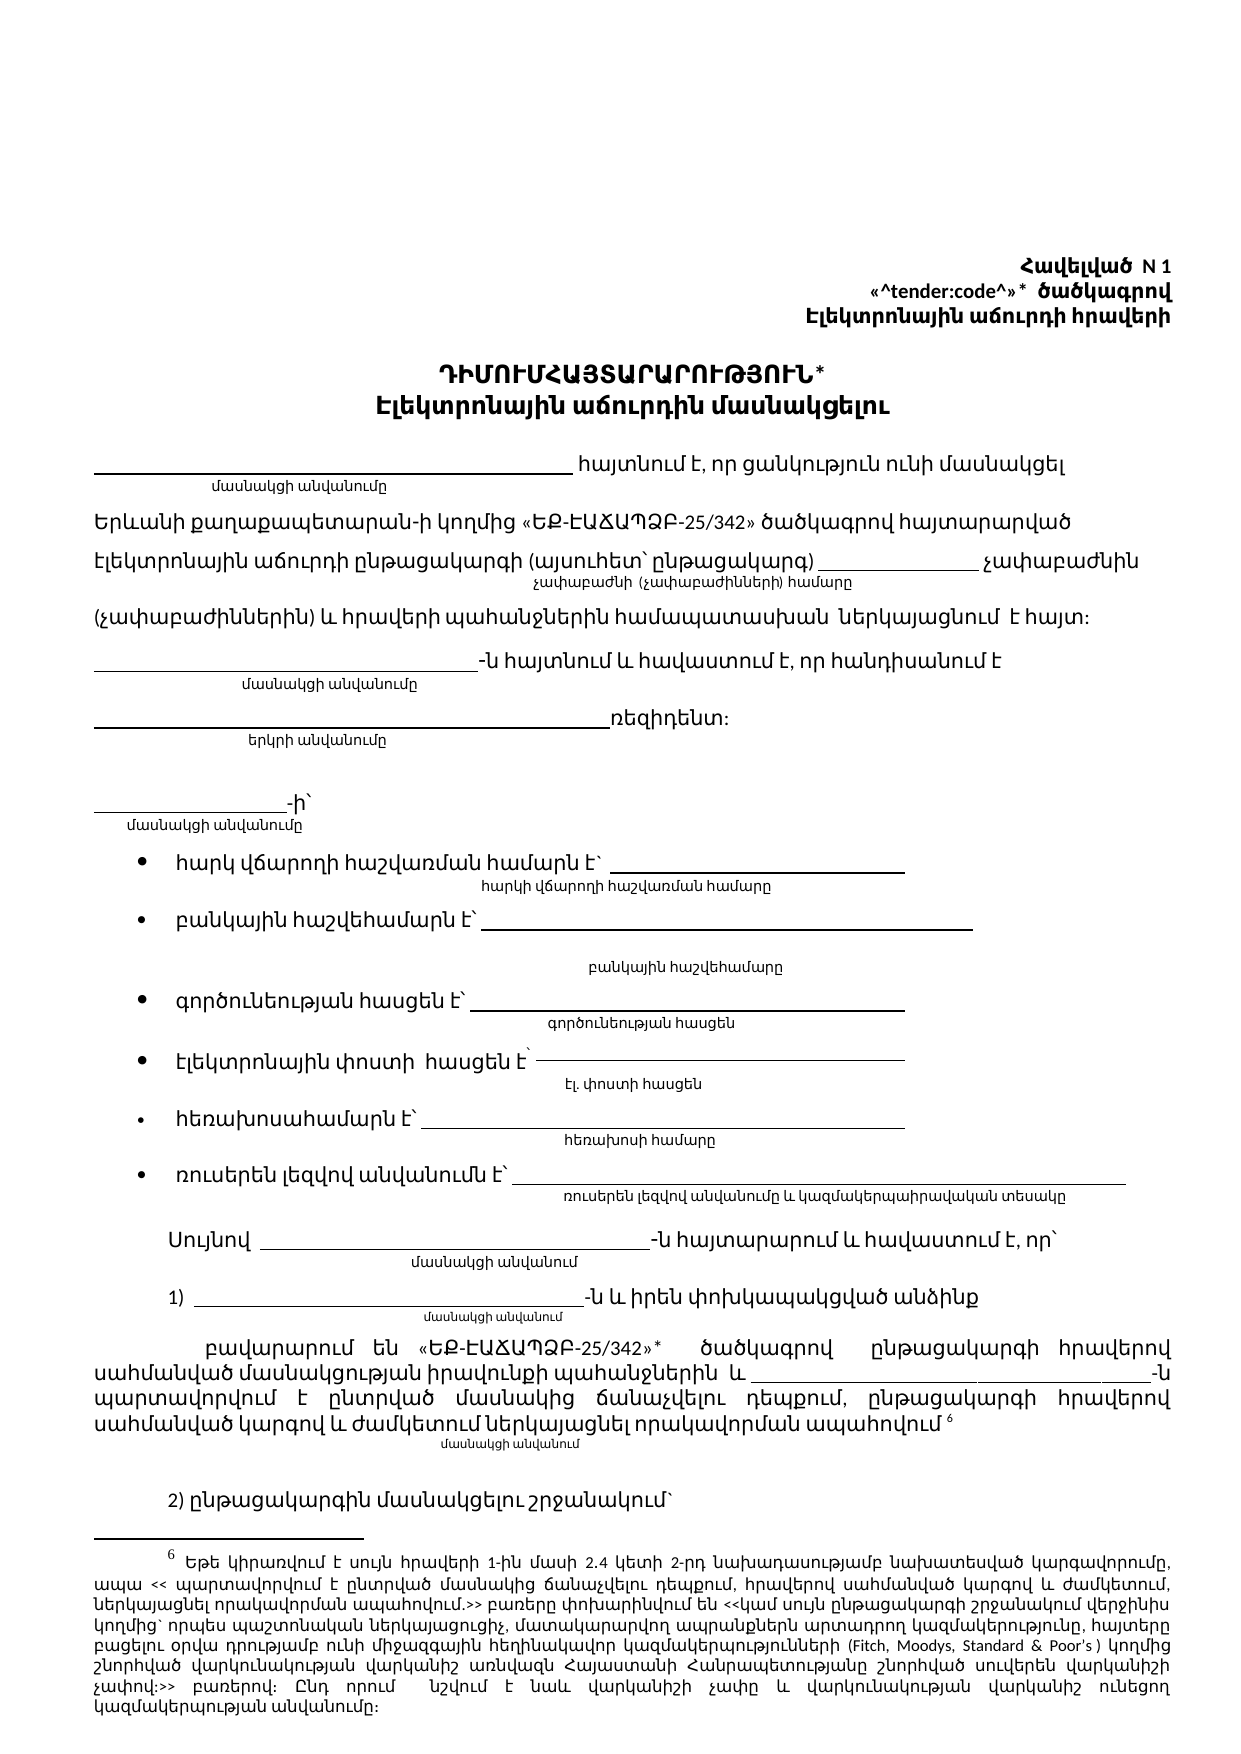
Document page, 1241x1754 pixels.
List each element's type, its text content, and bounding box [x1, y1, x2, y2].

text -ն հայտնում և հավաստում է, որ հանդիսանում է [94, 644, 1171, 675]
text հեռախոսի համարը [462, 1131, 1171, 1162]
text մասնակցի անվանում [94, 1309, 1171, 1335]
text մասնակցի անվանումը [94, 675, 1171, 706]
list հարկ վճարողի հաշվառման համարն է` [138, 846, 1171, 877]
text բավարարում են «ԵՔ-ԷԱՃԱՊՁԲ-25/342»* ծածկագրով ընթացակարգի հրավերով սահմանված մասնակցության իրավունքի պահանջներին և -ն պարտավորվում է ընտրված մասնակից ճանաչվելու դեպքում, ընթացակարգի հրավերով սահմանված կարգով և ժամկետում ներկայացնել որակավորման ապահովում [94, 1335, 1171, 1436]
text գործունեության հասցեն [94, 1014, 1171, 1045]
text մասնակցի անվանում [94, 1253, 1171, 1284]
text բանկային հաշվեհամարը [94, 958, 1171, 989]
text հայտնում է, որ ցանկություն ունի մասնակցել [94, 451, 1171, 477]
text մասնակցի անվանում [94, 1436, 1171, 1462]
text ԴԻՄՈՒՄՀԱՅՏԱՐԱՐՈՒԹՅՈՒՆ* [94, 360, 1171, 390]
subtitle Էլեկտրոնային աճուրդին մասնակցելու [94, 390, 1171, 421]
list բանկային հաշվեհամարն է՝ [138, 907, 1171, 958]
text չափաբաժնի (չափաբաժինների) համարը [94, 573, 1171, 604]
text էլ. փոստի հասցեն [94, 1075, 1171, 1106]
text 1) -ն և իրեն փոխկապակցված անձինք [94, 1284, 1171, 1309]
text մասնակցի անվանումը [94, 816, 1171, 846]
text երկրի անվանումը [94, 731, 1171, 762]
list էլեկտրոնային փոստի հասցեն է՝ [138, 1045, 1171, 1075]
text Էլեկտրոնային աճուրդի հրավերի [94, 304, 1171, 329]
list հեռախոսահամարն է՝ [138, 1106, 1171, 1131]
text ռուսերեն լեզվով անվանումը և կազմակերպաիրավական տեսակը [94, 1187, 1171, 1218]
text Սույնով -ն հայտարարում և հավաստում է, որ՝ [94, 1223, 1171, 1253]
text -ի՝ [94, 790, 1171, 816]
text Երևանի քաղաքապետարան-ի կողմից «ԵՔ-ԷԱՃԱՊՁԲ-25/342» ծածկագրով հայտարարված [94, 507, 1171, 535]
text «^tender:code^»* ծածկագրով [94, 278, 1171, 304]
text մասնակցի անվանումը [94, 477, 1171, 507]
text հարկի վճարողի հաշվառման համարը [94, 877, 1171, 907]
list գործունեության հասցեն է՝ [138, 989, 1171, 1014]
text ռեզիդենտ: [94, 706, 1171, 731]
text էլեկտրոնային աճուրդի ընթացակարգի (այսուհետ՝ ընթացակարգ) չափաբաժնին [94, 548, 1171, 573]
text Հավելված N 1 [94, 253, 1171, 278]
text (չափաբաժիններին) և հրավերի պահանջներին համապատասխան ներկայացնում է հայտ: [94, 604, 1171, 629]
text 2) ընթացակարգին մասնակցելու շրջանակում` [94, 1487, 1171, 1513]
list ռուսերեն լեզվով անվանումն է՝ [138, 1162, 1171, 1187]
